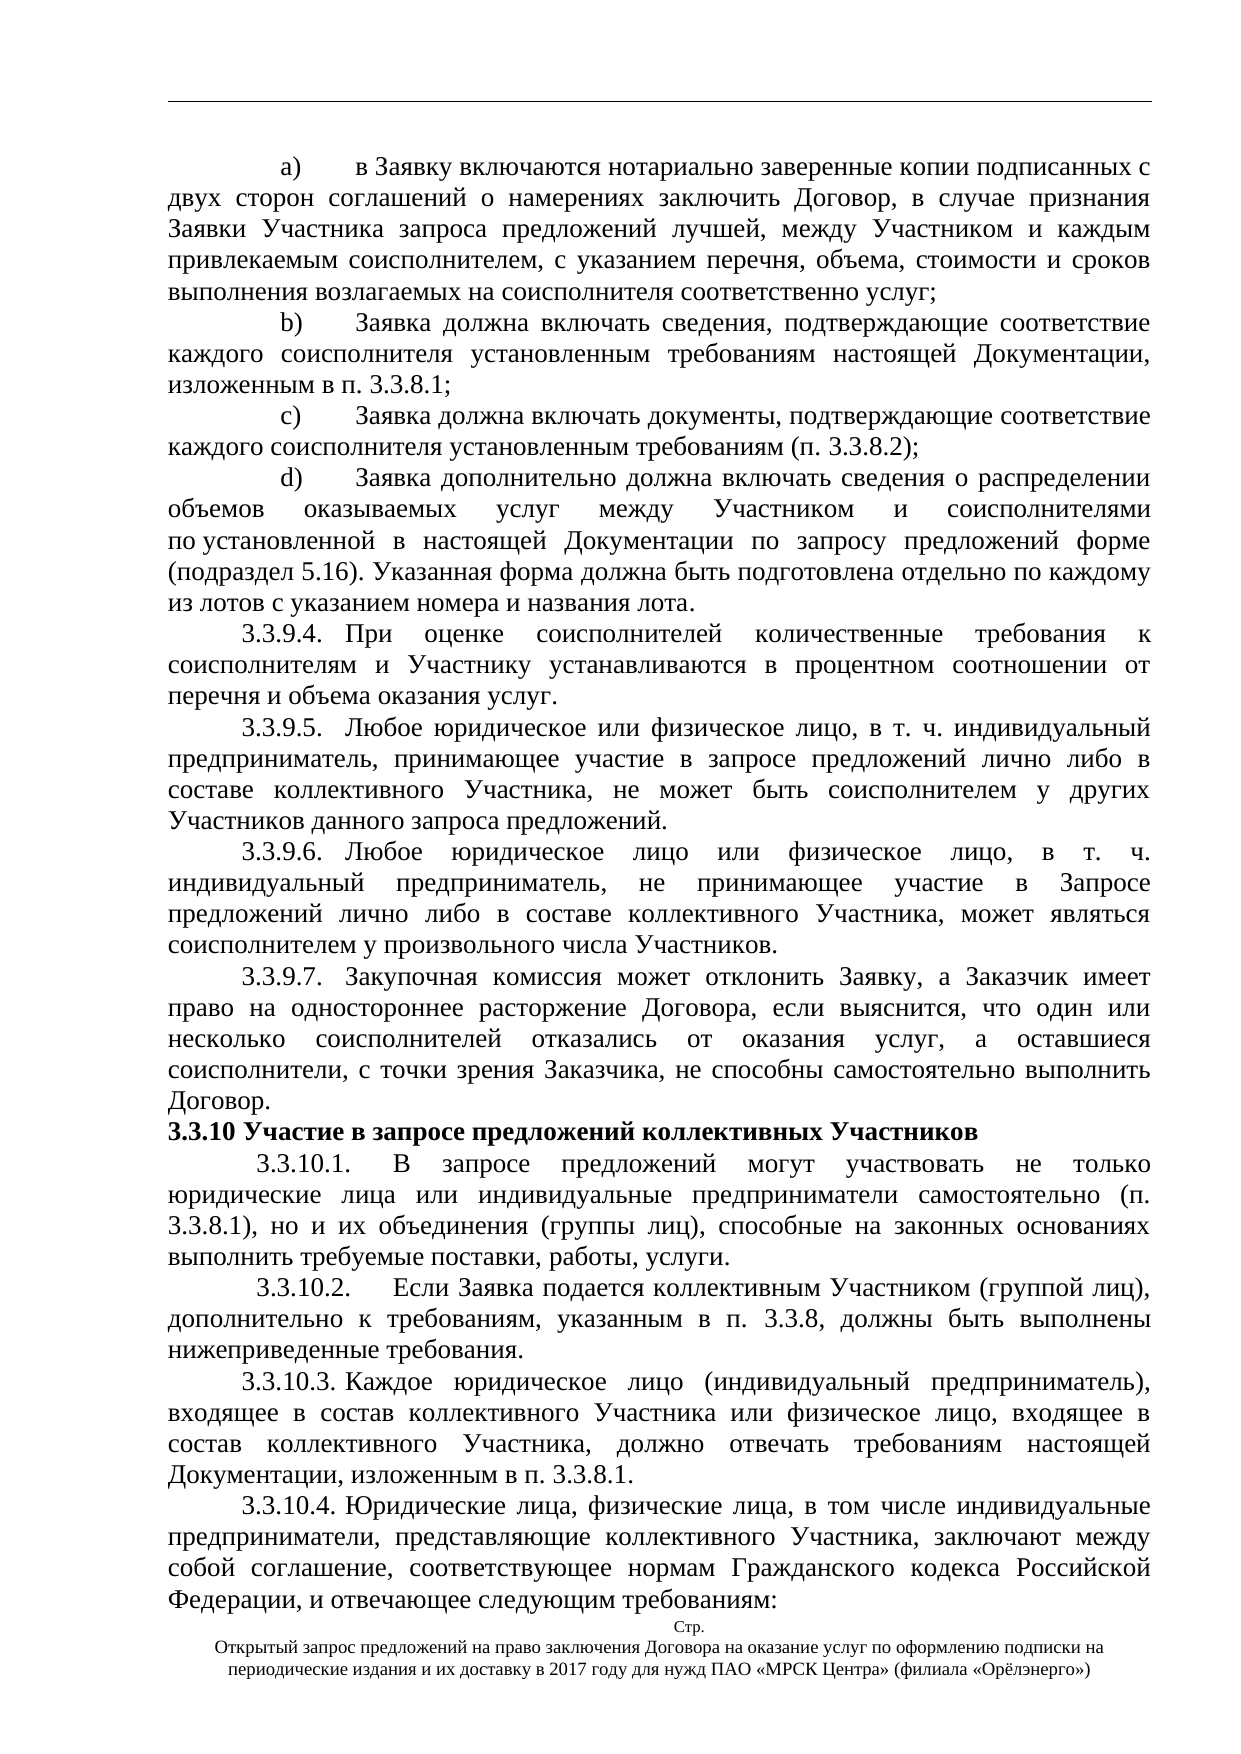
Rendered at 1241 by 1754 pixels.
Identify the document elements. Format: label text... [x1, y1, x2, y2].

list в Заявку включаются нотариально заверенные копии подписанных с двух сторон соглашений о намерениях заключить Договор, в случае признания Заявки Участника запроса предложений лучшей, между Участником и каждым привлекаемым соисполнителем, с указанием перечня, объема, стоимости и сроков выполнения возлагаемых на соисполнителя соответственно услуг; [168, 150, 1152, 306]
list Закупочная комиссия может отклонить Заявку, а Заказчик имеет право на одностороннее расторжение Договора, если выяснится, что один или несколько соисполнителей отказались от оказания услуг, а оставшиеся соисполнители, с точки зрения Заказчика, не способны самостоятельно выполнить Договор. [168, 960, 1152, 1116]
list Любое юридическое или физическое лицо, в т. ч. индивидуальный предприниматель, принимающее участие в запросе предложений лично либо в составе коллективного Участника, не может быть соисполнителем у других Участников данного запроса предложений. [168, 711, 1152, 835]
list Если Заявка подается коллективным Участником (группой лиц), дополнительно к требованиям, указанным в п. 3.3.8, должны быть выполнены нижеприведенные требования. [168, 1271, 1152, 1365]
list Любое юридическое лицо или физическое лицо, в т. ч. индивидуальный предприниматель, не принимающее участие в Запросе предложений лично либо в составе коллективного Участника, может являться соисполнителем у произвольного числа Участников. [168, 835, 1152, 960]
list Заявка должна включать документы, подтверждающие соответствие каждого соисполнителя установленным требованиям (п. 3.3.8.2); [168, 399, 1152, 461]
list В запросе предложений могут участвовать не только юридические лица или индивидуальные предприниматели самостоятельно (п. 3.3.8.1), но и их объединения (группы лиц), способные на законных основаниях выполнить требуемые поставки, работы, услуги. [168, 1147, 1152, 1271]
list Заявка должна включать сведения, подтверждающие соответствие каждого соисполнителя установленным требованиям настоящей Документации, изложенным в п. 3.3.8.1; [168, 306, 1152, 399]
subtitle Участие в запросе предложений коллективных Участников [168, 1116, 1152, 1147]
list При оценке соисполнителей количественные требования к соисполнителям и Участнику устанавливаются в процентном соотношении от перечня и объема оказания услуг. [168, 617, 1152, 711]
list Заявка дополнительно должна включать сведения о распределении объемов оказываемых услуг между Участником и соисполнителями по установленной в настоящей Документации по запросу предложений форме (подраздел 5.16). Указанная форма должна быть подготовлена отдельно по каждому из лотов с указанием номера и названия лота. [168, 461, 1152, 617]
list Каждое юридическое лицо (индивидуальный предприниматель), входящее в состав коллективного Участника или физическое лицо, входящее в состав коллективного Участника, должно отвечать требованиям настоящей Документации, изложенным в п. 3.3.8.1. [168, 1365, 1152, 1489]
list Юридические лица, физические лица, в том числе индивидуальные предприниматели, представляющие коллективного Участника, заключают между собой соглашение, соответствующее нормам Гражданского кодекса Российской Федерации, и отвечающее следующим требованиям: [168, 1489, 1152, 1614]
